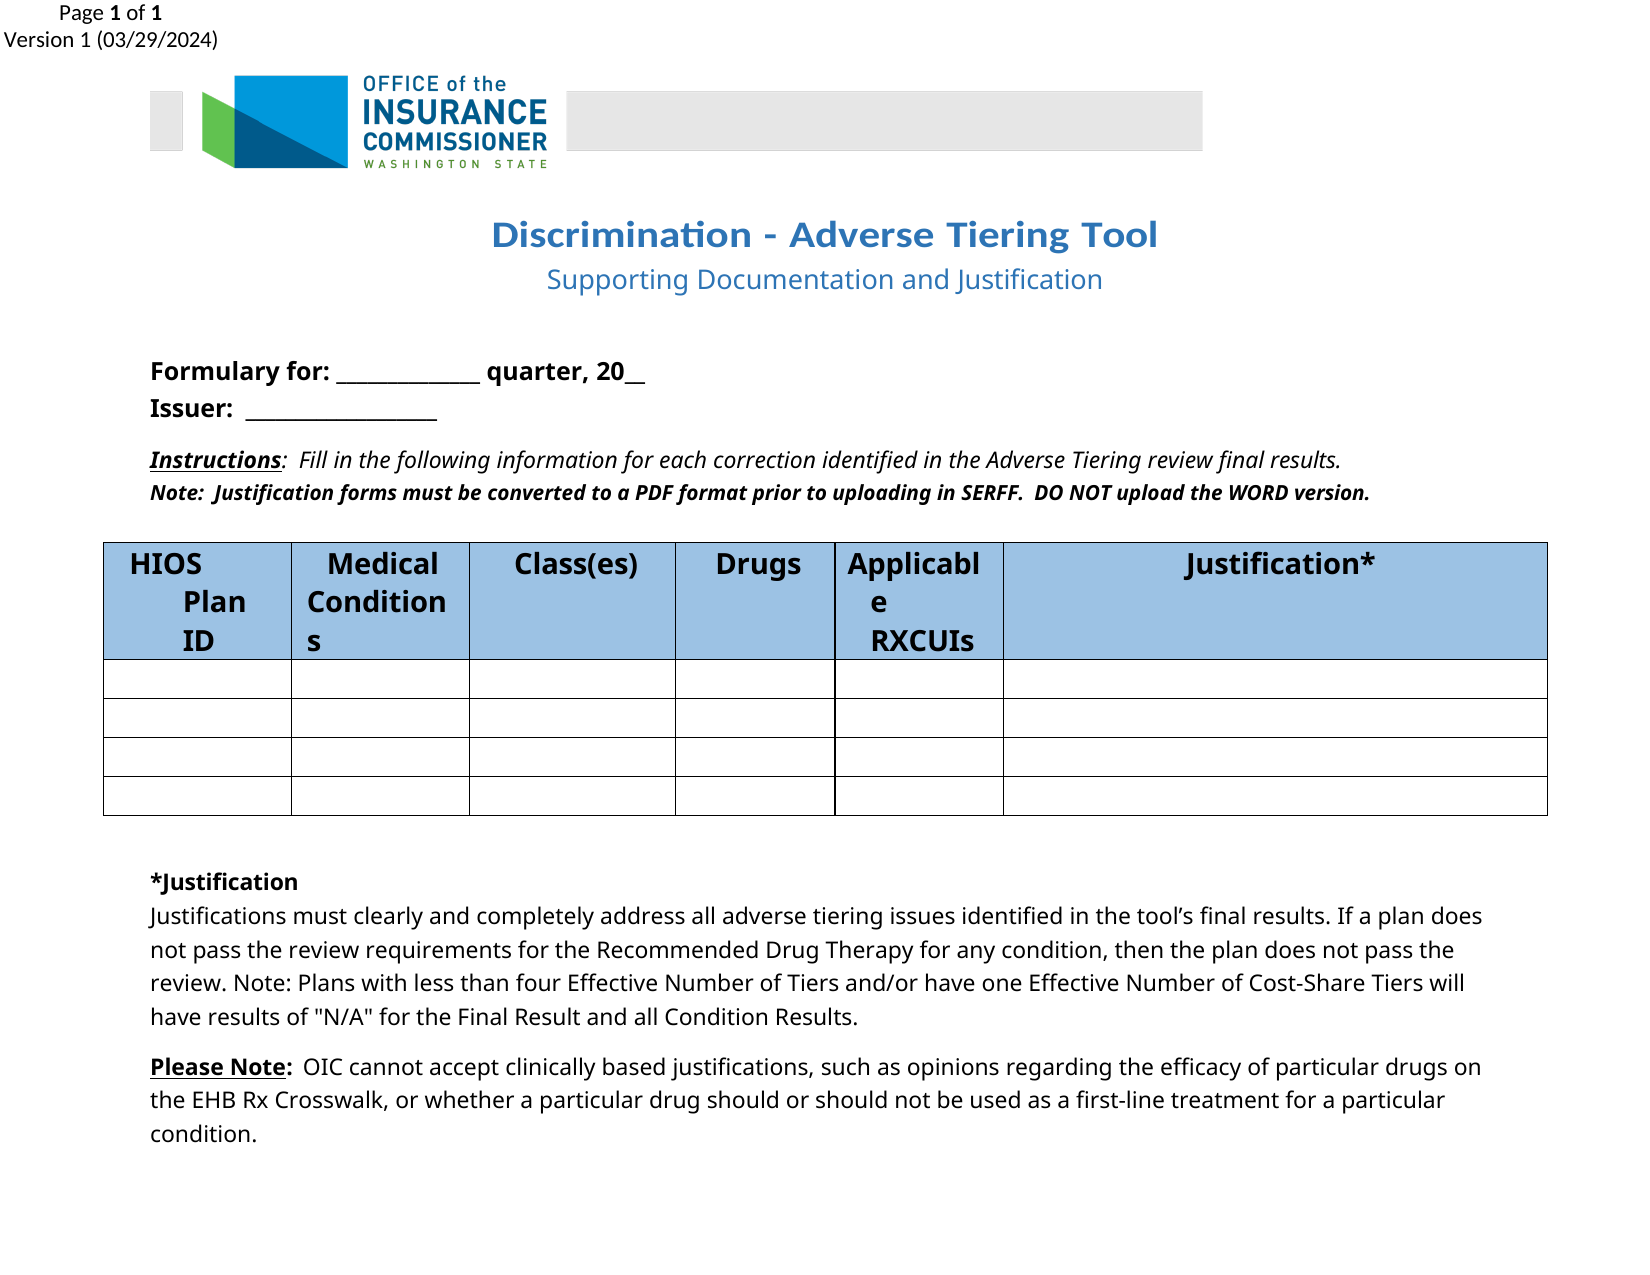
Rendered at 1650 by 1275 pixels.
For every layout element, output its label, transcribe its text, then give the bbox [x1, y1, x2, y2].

table_cell [836, 660, 1003, 698]
table_cell [470, 660, 675, 698]
table_header HIOS Plan ID [104, 543, 291, 659]
picture [150, 75, 339, 169]
table_cell [470, 699, 675, 737]
text Instructions: Fill in the following information for each correction identified in the Adverse Tiering review final results. [150, 444, 1558, 475]
table_cell [104, 699, 291, 737]
text Issuer: ___________________ [150, 391, 730, 425]
table_cell [292, 660, 469, 698]
table_cell [292, 738, 469, 776]
text *Justification [150, 866, 1558, 897]
table_header Medical Conditions [292, 543, 469, 659]
title Discrimination - Adverse Tiering Tool [92, 211, 1558, 257]
table_cell [104, 660, 291, 698]
text Note: Justification forms must be converted to a PDF format prior to uploading in SERFF. DO NOT upload the WORD version. [150, 478, 1558, 506]
table_cell [1004, 738, 1547, 776]
table_header Class(es) [470, 543, 675, 659]
table_cell [470, 777, 675, 814]
table_header Applicable RXCUIs [836, 543, 1003, 659]
table_cell [676, 660, 834, 698]
table_cell [104, 777, 291, 814]
table_cell [836, 699, 1003, 737]
text Justifications must clearly and completely address all adverse tiering issues identified in the tool’s final results. If a plan does not pass the review requirements for the Recommended Drug Therapy for any condition, then the plan does not pass the review. Note: Plans with less than four Effective Number of Tiers and/or have one Effective Number of Cost-Share Tiers will have results of "N/A" for the Final Result and all Condition Results. [150, 900, 1503, 1032]
text Please Note: OIC cannot accept clinically based justifications, such as opinions regarding the efficacy of particular drugs on the EHB Rx Crosswalk, or whether a particular drug should or should not be used as a first-line treatment for a particular condition. [150, 1051, 1503, 1149]
table_cell [836, 738, 1003, 776]
text Supporting Documentation and Justification [92, 261, 1558, 298]
table_cell [1004, 777, 1547, 814]
table_cell [676, 777, 834, 814]
text Formulary for: ______________ quarter, 20__ [150, 354, 730, 388]
table_cell [292, 777, 469, 814]
table_cell [470, 738, 675, 776]
table_cell [104, 738, 291, 776]
table_cell [1004, 660, 1547, 698]
table_cell [676, 738, 834, 776]
table_cell [1004, 699, 1547, 737]
table_header Drugs [676, 543, 834, 659]
table_cell [292, 699, 469, 737]
picture [348, 75, 1203, 169]
table_cell [836, 777, 1003, 814]
table_cell [676, 699, 834, 737]
table_header Justification* [1004, 543, 1547, 659]
